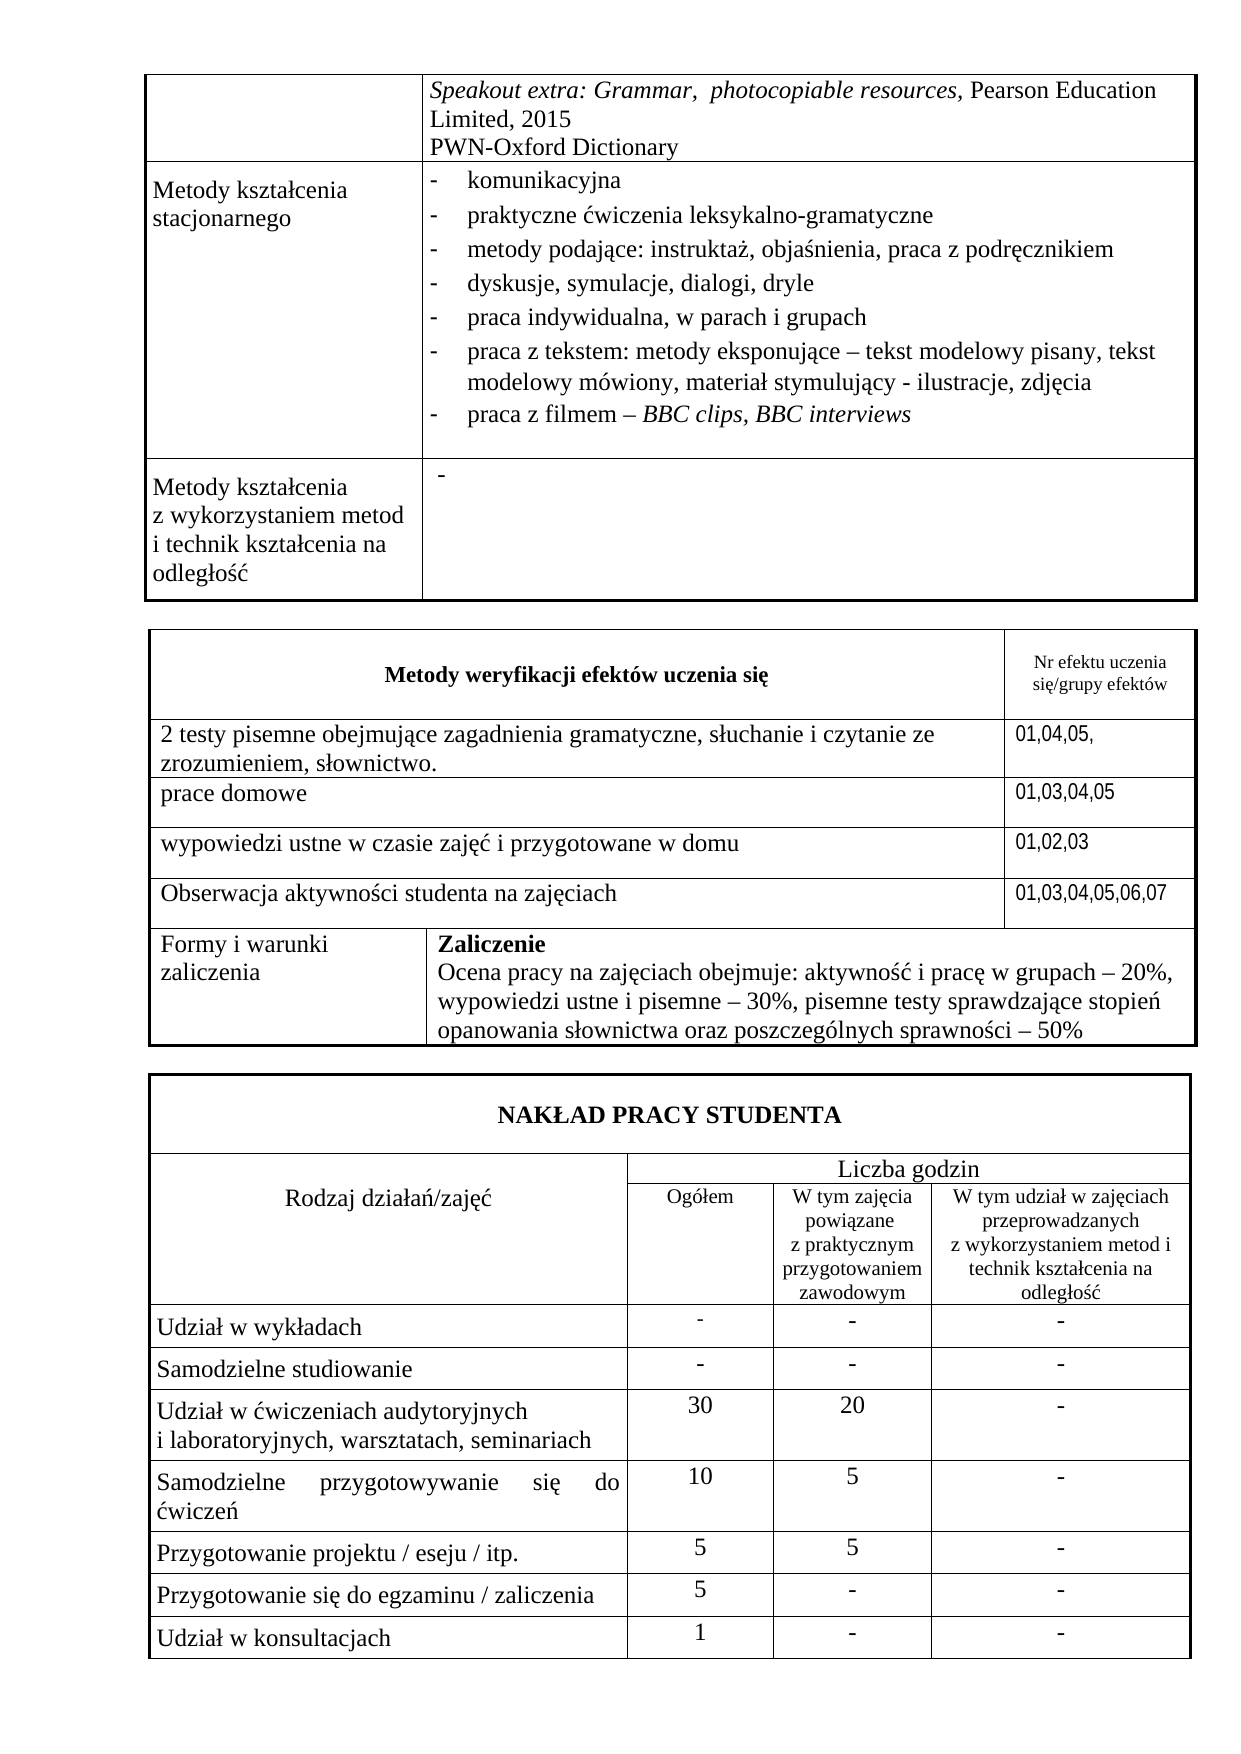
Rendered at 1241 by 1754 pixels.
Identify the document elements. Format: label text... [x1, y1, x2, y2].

table_cell - [932, 1348, 1189, 1389]
table_cell 2 testy pisemne obejmujące zagadnienia gramatyczne, słuchanie i czytanie ze zrozumieniem, słownictwo. [151, 720, 1004, 777]
table_cell - [423, 459, 1194, 599]
table_cell - [932, 1390, 1189, 1460]
table_cell 5 [628, 1532, 773, 1573]
table_cell - [932, 1461, 1189, 1531]
table_cell 10 [628, 1461, 773, 1531]
table_cell wypowiedzi ustne w czasie zajęć i przygotowane w domu [151, 828, 1004, 877]
table_cell Udział w konsultacjach [151, 1617, 627, 1658]
table_cell - [628, 1348, 773, 1389]
table_cell Udział w wykładach [151, 1305, 627, 1347]
table_cell 01,04,05, [1005, 720, 1194, 777]
table_cell Zaliczenie Ocena pracy na zajęciach obejmuje: aktywność i pracę w grupach – 20%, wypowiedzi ustne i pisemne – 30%, pisemne testy sprawdzające stopień opanowania słownictwa oraz poszczególnych sprawności – 50% [427, 929, 1194, 1044]
table_cell - [932, 1574, 1189, 1616]
table_header NAKŁAD PRACY STUDENTA [151, 1076, 1189, 1153]
table_cell Udział w ćwiczeniach audytoryjnych i laboratoryjnych, warsztatach, seminariach [151, 1390, 627, 1460]
table_cell 5 [628, 1574, 773, 1616]
table_cell Przygotowanie projektu / eseju / itp. [151, 1532, 627, 1573]
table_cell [423, 75, 1194, 161]
table_cell Metody kształcenia z wykorzystaniem metod i technik kształcenia na odległość [147, 459, 422, 599]
table_cell 5 [774, 1532, 931, 1573]
table_cell - [932, 1617, 1189, 1658]
table_cell 01,03,04,05 [1005, 778, 1194, 827]
table_cell W tym zajęcia powiązane z praktycznym przygotowaniem zawodowym [774, 1184, 931, 1304]
table_cell - [774, 1574, 931, 1616]
table_cell Liczba godzin [628, 1154, 1189, 1183]
table_cell Formy i warunki zaliczenia [151, 929, 426, 1044]
table_cell - [774, 1617, 931, 1658]
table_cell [147, 75, 422, 161]
table_cell prace domowe [151, 778, 1004, 827]
table_cell Metody kształcenia stacjonarnego [147, 162, 422, 458]
table_cell Rodzaj działań/zajęć [151, 1154, 627, 1304]
table_cell 30 [628, 1390, 773, 1460]
table_cell - [774, 1305, 931, 1347]
table_cell komunikacyjna praktyczne ćwiczenia leksykalno-gramatyczne metody podające: instruktaż, objaśnienia, praca z podręcznikiem dyskusje, symulacje, dialogi, dryle praca indywidualna, w parach i grupach praca z tekstem: metody eksponujące – tekst modelowy pisany, tekst modelowy mówiony, materiał stymulujący - ilustracje, zdjęcia praca z filmem – BBC clips, BBC interviews [423, 162, 1194, 458]
table_cell 20 [774, 1390, 931, 1460]
table_header Metody weryfikacji efektów uczenia się [151, 630, 1004, 718]
table_cell 1 [628, 1617, 773, 1658]
table_cell Samodzielne przygotowywanie się do ćwiczeń [151, 1461, 627, 1531]
table_cell - [628, 1305, 773, 1347]
table_cell Samodzielne studiowanie [151, 1348, 627, 1389]
table_cell - [932, 1532, 1189, 1573]
table_cell Ogółem [628, 1184, 773, 1304]
table_cell W tym udział w zajęciach przeprowadzanych z wykorzystaniem metod i technik kształcenia na odległość [932, 1184, 1189, 1304]
table_cell 01,03,04,05,06,07 [1005, 879, 1194, 928]
table_cell Przygotowanie się do egzaminu / zaliczenia [151, 1574, 627, 1616]
table_cell - [932, 1305, 1189, 1347]
table_header Nr efektu uczenia się/grupy efektów [1005, 630, 1194, 718]
table_cell 01,02,03 [1005, 828, 1194, 877]
table_cell 5 [774, 1461, 931, 1531]
table_cell Obserwacja aktywności studenta na zajęciach [151, 879, 1004, 928]
table_cell - [774, 1348, 931, 1389]
